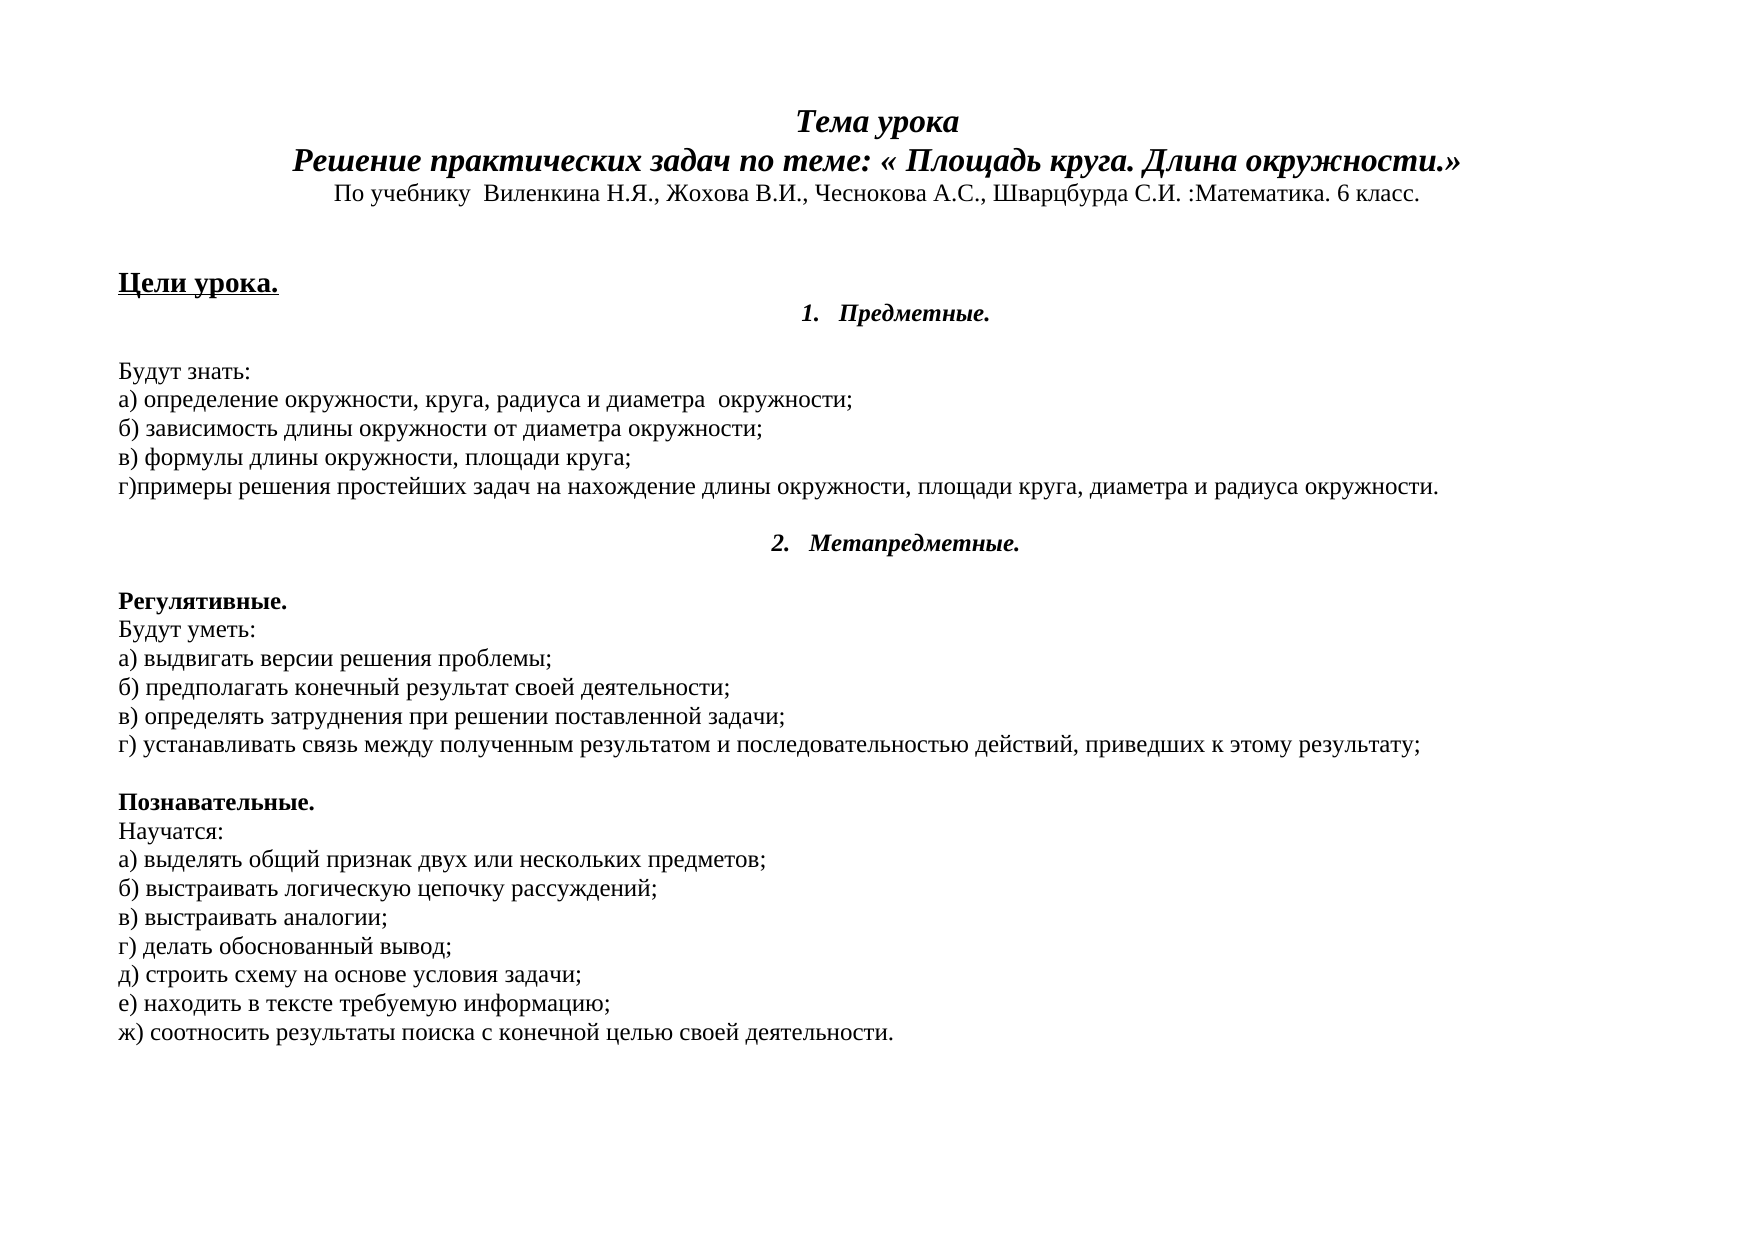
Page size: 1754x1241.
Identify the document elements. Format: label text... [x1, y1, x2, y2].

text Будут уметь: [118, 614, 1636, 643]
list Предметные. [156, 298, 1636, 327]
text Регулятивные. [118, 586, 1636, 614]
text ж) соотносить результаты поиска с конечной целью своей деятельности. [118, 1017, 1636, 1046]
text г)примеры решения простейших задач на нахождение длины окружности, площади круга, диаметра и радиуса окружности. [118, 471, 1636, 499]
text а) выделять общий признак двух или нескольких предметов; [118, 844, 1636, 873]
text Цели урока. [118, 265, 1636, 298]
list Метапредметные. [156, 528, 1636, 557]
text Будут знать: [118, 356, 1636, 384]
text б) зависимость длины окружности от диаметра окружности; [118, 413, 1636, 442]
text Тема урока [118, 102, 1636, 140]
text в) определять затруднения при решении поставленной задачи; [118, 701, 1636, 729]
text в) формулы длины окружности, площади круга; [118, 442, 1636, 471]
text в) выстраивать аналогии; [118, 902, 1636, 931]
text Научатся: [118, 816, 1636, 844]
text е) находить в тексте требуемую информацию; [118, 988, 1636, 1017]
text а) определение окружности, круга, радиуса и диаметра окружности; [118, 384, 1636, 413]
text Познавательные. [118, 787, 1636, 816]
text а) выдвигать версии решения проблемы; [118, 643, 1636, 672]
text г) делать обоснованный вывод; [118, 931, 1636, 959]
text г) устанавливать связь между полученным результатом и последовательностью действий, приведших к этому результату; [118, 729, 1636, 758]
text Решение практических задач по теме: « Площадь круга. Длина окружности.» [118, 140, 1636, 178]
text По учебнику Виленкина Н.Я., Жохова В.И., Чеснокова А.С., Шварцбурда С.И. :Математика. 6 класс. [118, 178, 1636, 207]
text б) предполагать конечный результат своей деятельности; [118, 672, 1636, 701]
text д) строить схему на основе условия задачи; [118, 959, 1636, 988]
text б) выстраивать логическую цепочку рассуждений; [118, 873, 1636, 902]
